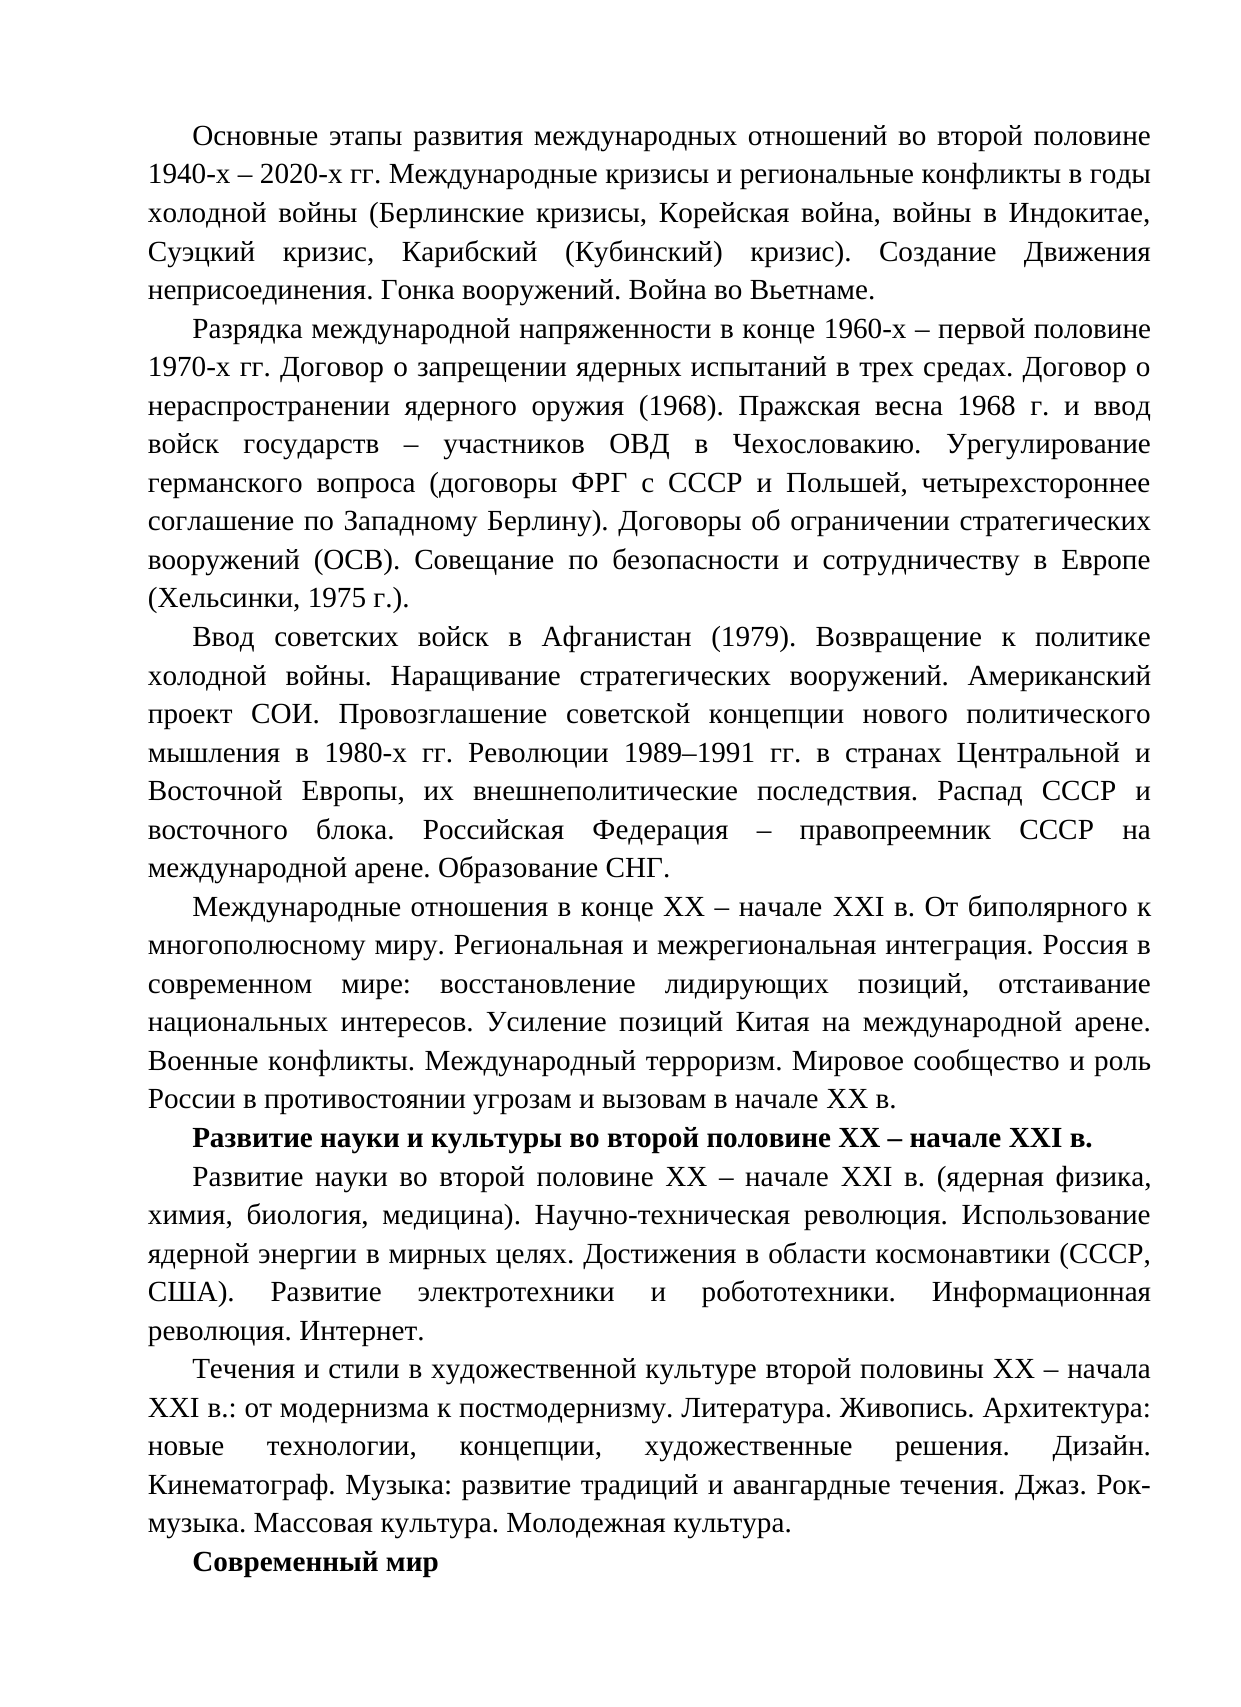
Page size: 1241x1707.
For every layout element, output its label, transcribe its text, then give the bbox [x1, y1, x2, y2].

text Современный мир [148, 1544, 1152, 1578]
text Течения и стили в художественной культуре второй половины ХХ – начала XXI в.: от модернизма к постмодернизму. Литература. Живопись. Архитектура: новые технологии, концепции, художественные решения. Дизайн. Кинематограф. Музыка: развитие традиций и авангардные течения. Джаз. Рок-музыка. Массовая культура. Молодежная культура. [148, 1351, 1152, 1539]
text Ввод советских войск в Афганистан (1979). Возвращение к политике холодной войны. Наращивание стратегических вооружений. Американский проект СОИ. Провозглашение советской концепции нового политического мышления в 1980-х гг. Революции 1989–1991 гг. в странах Центральной и Восточной Европы, их внешнеполитические последствия. Распад СССР и восточного блока. Российская Федерация – правопреемник СССР на международной арене. Образование СНГ. [148, 619, 1152, 884]
text Развитие науки во второй половине ХХ – начале XXI в. (ядерная физика, химия, биология, медицина). Научно-техническая революция. Использование ядерной энергии в мирных целях. Достижения в области космонавтики (СССР, США). Развитие электротехники и робототехники. Информационная революция. Интернет. [148, 1159, 1152, 1346]
text Развитие науки и культуры во второй половине ХХ – начале XXI в. [148, 1120, 1152, 1154]
text Международные отношения в конце ХХ – начале XXI в. От биполярного к многополюсному миру. Региональная и межрегиональная интеграция. Россия в современном мире: восстановление лидирующих позиций, отстаивание национальных интересов. Усиление позиций Китая на международной арене. Военные конфликты. Международный терроризм. Мировое сообщество и роль России в противостоянии угрозам и вызовам в начале XX в. [148, 889, 1152, 1115]
text Разрядка международной напряженности в конце 1960-х – первой половине 1970-х гг. Договор о запрещении ядерных испытаний в трех средах. Договор о нераспространении ядерного оружия (1968). Пражская весна 1968 г. и ввод войск государств – участников ОВД в Чехословакию. Урегулирование германского вопроса (договоры ФРГ с СССР и Польшей, четырехстороннее соглашение по Западному Берлину). Договоры об ограничении стратегических вооружений (ОСВ). Совещание по безопасности и сотрудничеству в Европе (Хельсинки, 1975 г.). [148, 311, 1152, 614]
text Основные этапы развития международных отношений во второй половине 1940-х – 2020-х гг. Международные кризисы и региональные конфликты в годы холодной войны (Берлинские кризисы, Корейская война, войны в Индокитае, Суэцкий кризис, Карибский (Кубинский) кризис). Создание Движения неприсоединения. Гонка вооружений. Война во Вьетнаме. [148, 118, 1152, 306]
